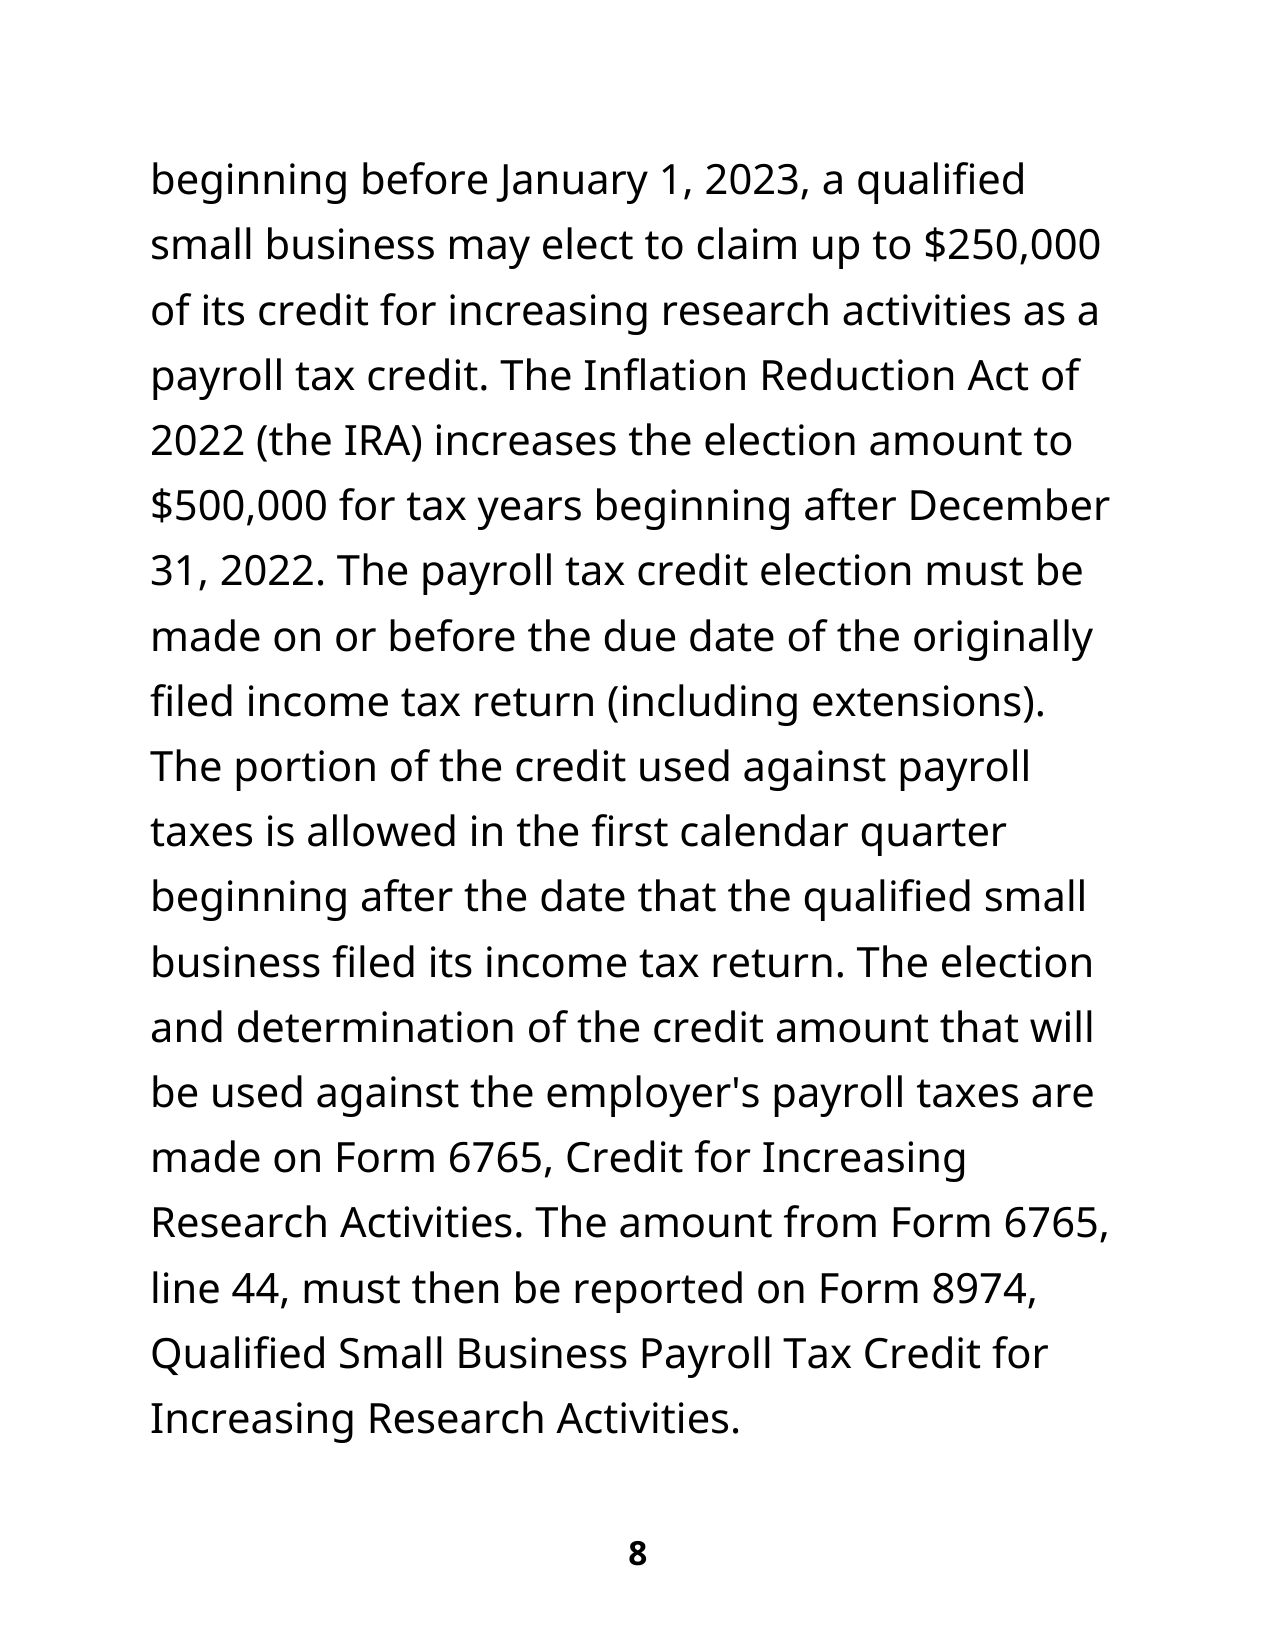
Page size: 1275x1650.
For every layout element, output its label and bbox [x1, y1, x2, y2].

text [150, 150, 1125, 1446]
